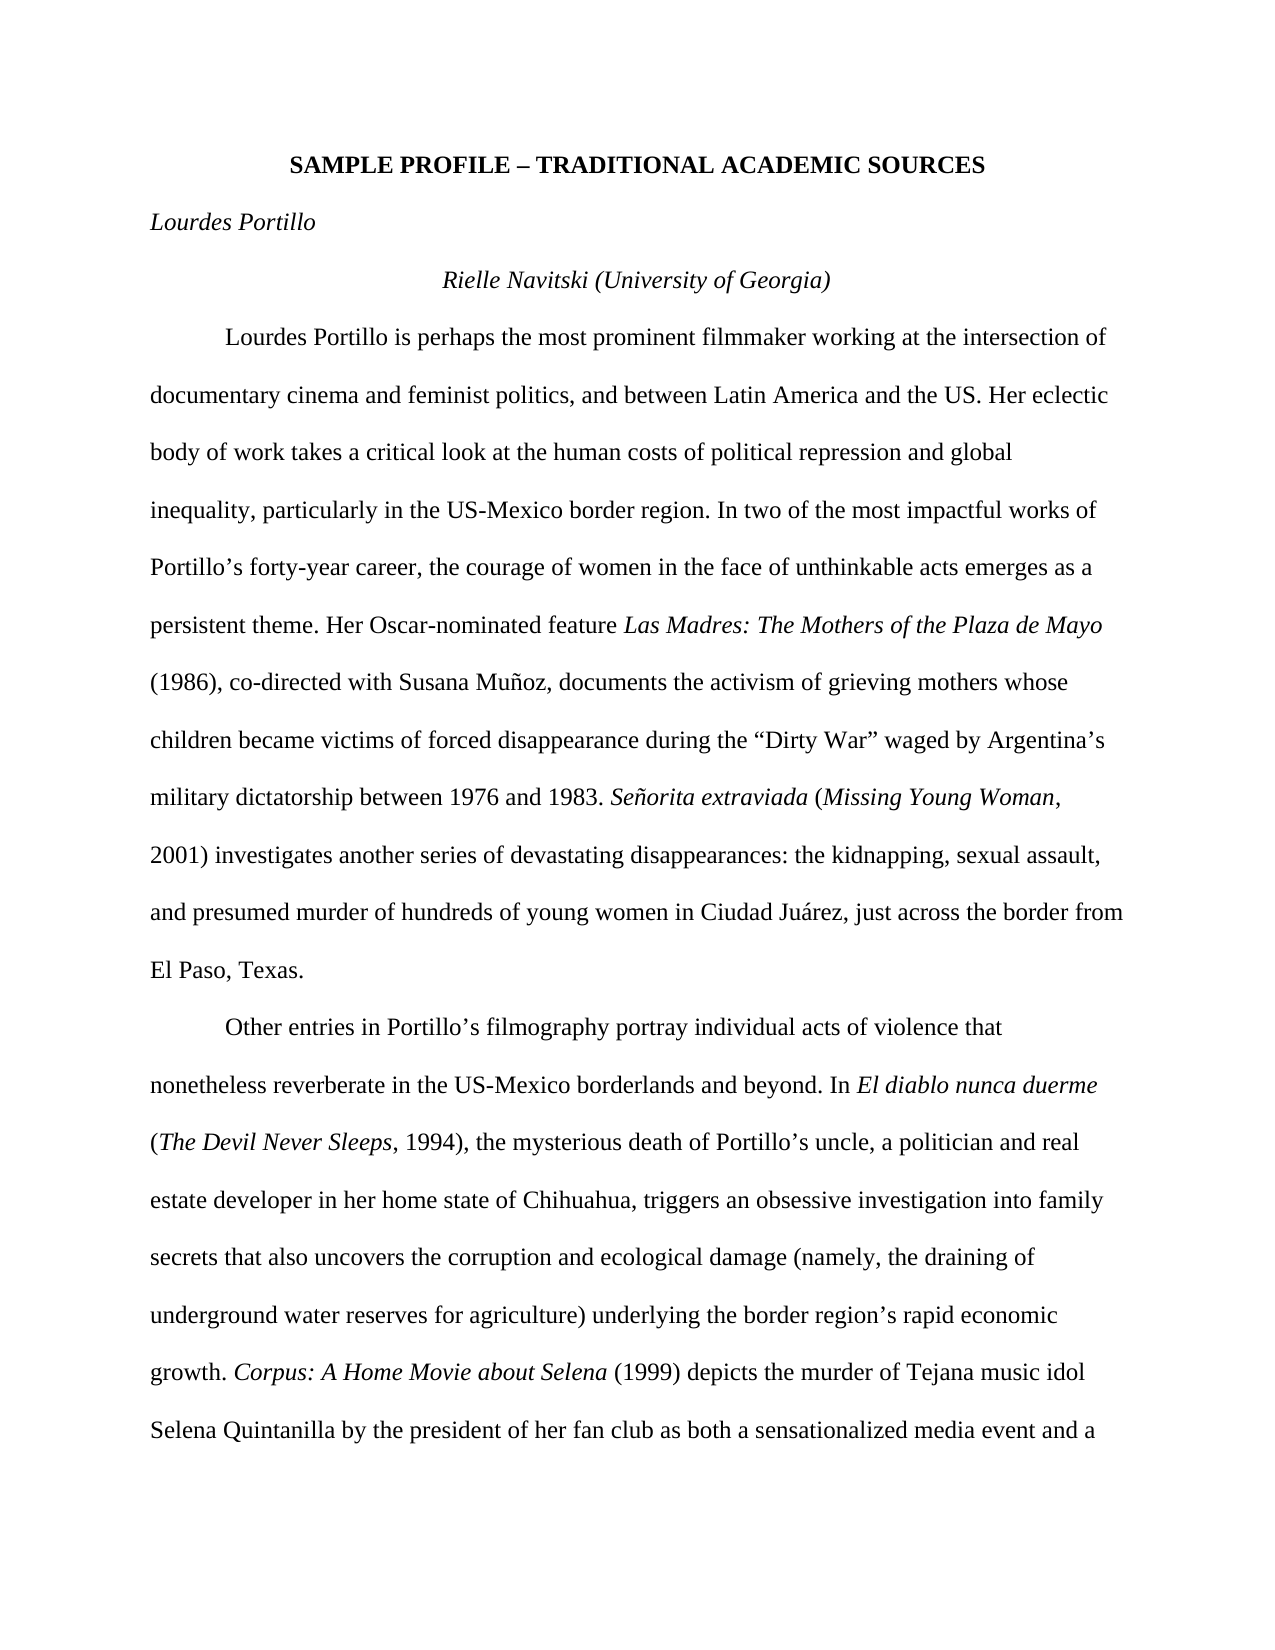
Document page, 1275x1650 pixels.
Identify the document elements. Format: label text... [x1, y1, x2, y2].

text Rielle Navitski (University of Georgia) [150, 265, 1125, 294]
text Lourdes Portillo is perhaps the most prominent filmmaker working at the intersection of documentary cinema and feminist politics, and between Latin America and the US. Her eclectic body of work takes a critical look at the human costs of political repression and global inequality, particularly in the US-Mexico border region. In two of the most impactful works of Portillo’s forty-year career, the courage of women in the face of unthinkable acts emerges as a persistent theme. Her Oscar-nominated feature Las Madres: The Mothers of the Plaza de Mayo (1986), co-directed with Susana Muñoz, documents the activism of grieving mothers whose children became victims of forced disappearance during the “Dirty War” waged by Argentina’s military dictatorship between 1976 and 1983. Señorita extraviada (Missing Young Woman, 2001) investigates another series of devastating disappearances: the kidnapping, sexual assault, and presumed murder of hundreds of young women in Ciudad Juárez, just across the border from El Paso, Texas. [150, 322, 1125, 984]
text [150, 1012, 1125, 1444]
subtitle SAMPLE PROFILE – TRADITIONAL ACADEMIC SOURCES [150, 150, 1125, 179]
subtitle Lourdes Portillo [150, 207, 1125, 236]
